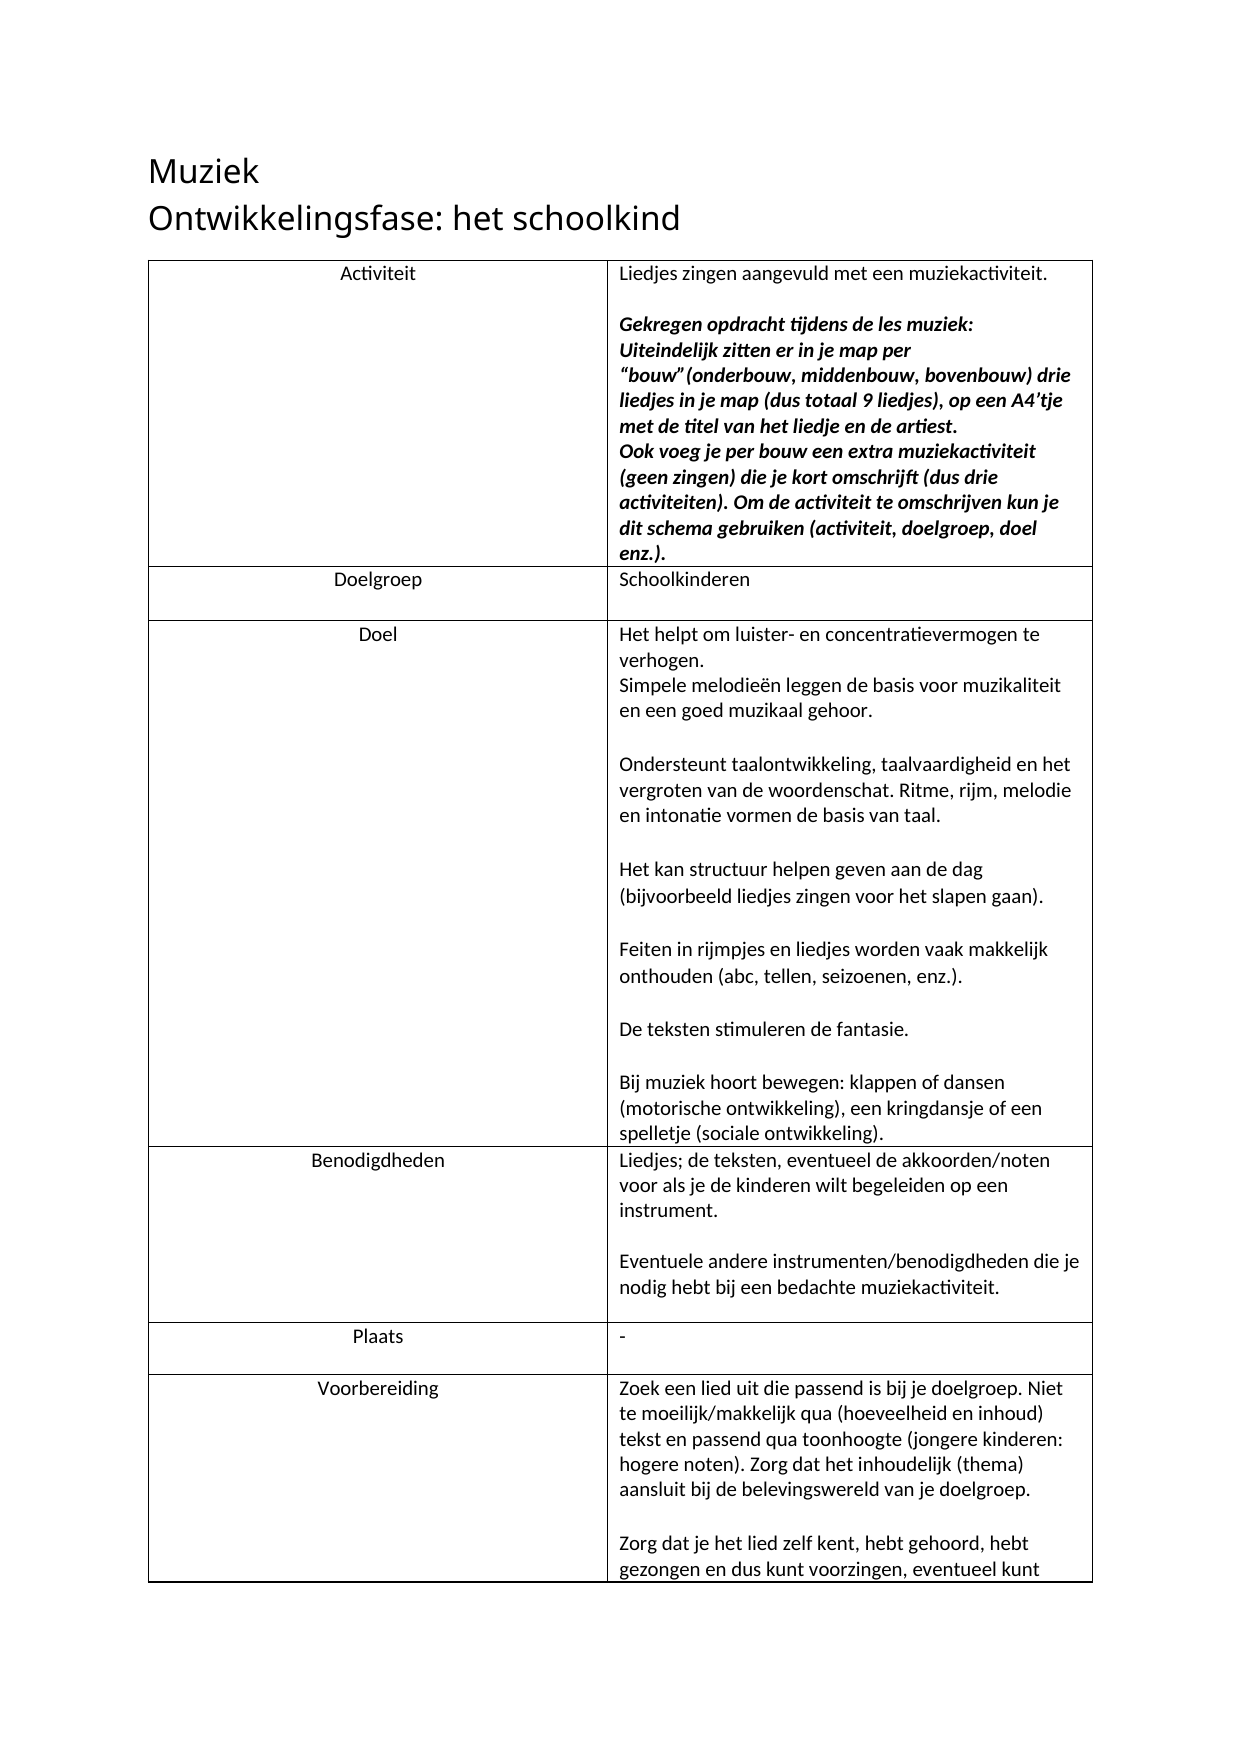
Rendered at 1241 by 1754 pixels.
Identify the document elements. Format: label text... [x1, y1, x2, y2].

table_header Liedjes zingen aangevuld met een muziekactiviteit. Gekregen opdracht tijdens de les muziek: Uiteindelijk zitten er in je map per “bouw”(onderbouw, middenbouw, bovenbouw) drie liedjes in je map (dus totaal 9 liedjes), op een A4’tje met de titel van het liedje en de artiest. Ook voeg je per bouw een extra muziekactiviteit (geen zingen) die je kort omschrijft (dus drie activiteiten). Om de activiteit te omschrijven kun je dit schema gebruiken (activiteit, doelgroep, doel enz.). [608, 261, 1092, 566]
table_cell Voorbereiding [149, 1375, 607, 1581]
table_cell Benodigdheden [149, 1147, 607, 1322]
table_cell Doelgroep [149, 567, 607, 620]
table_header Activiteit [149, 261, 607, 566]
table_cell Doel [149, 621, 607, 1146]
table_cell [608, 1375, 1092, 1581]
table_cell Liedjes; de teksten, eventueel de akkoorden/noten voor als je de kinderen wilt begeleiden op een instrument. Eventuele andere instrumenten/benodigdheden die je nodig hebt bij een bedachte muziekactiviteit. [608, 1147, 1092, 1322]
table_cell Schoolkinderen [608, 567, 1092, 620]
text Muziek Ontwikkelingsfase: het schoolkind [148, 148, 1093, 241]
table_cell Plaats [149, 1323, 607, 1374]
table_cell - [608, 1323, 1092, 1374]
table_cell Het helpt om luister- en concentratievermogen te verhogen. Simpele melodieën leggen de basis voor muzikaliteit en een goed muzikaal gehoor. Ondersteunt taalontwikkeling, taalvaardigheid en het vergroten van de woordenschat. Ritme, rijm, melodie en intonatie vormen de basis van taal. Het kan structuur helpen geven aan de dag (bijvoorbeeld liedjes zingen voor het slapen gaan). Feiten in rijmpjes en liedjes worden vaak makkelijk onthouden (abc, tellen, seizoenen, enz.). De teksten stimuleren de fantasie. Bij muziek hoort bewegen: klappen of dansen (motorische ontwikkeling), een kringdansje of een spelletje (sociale ontwikkeling). [608, 621, 1092, 1146]
